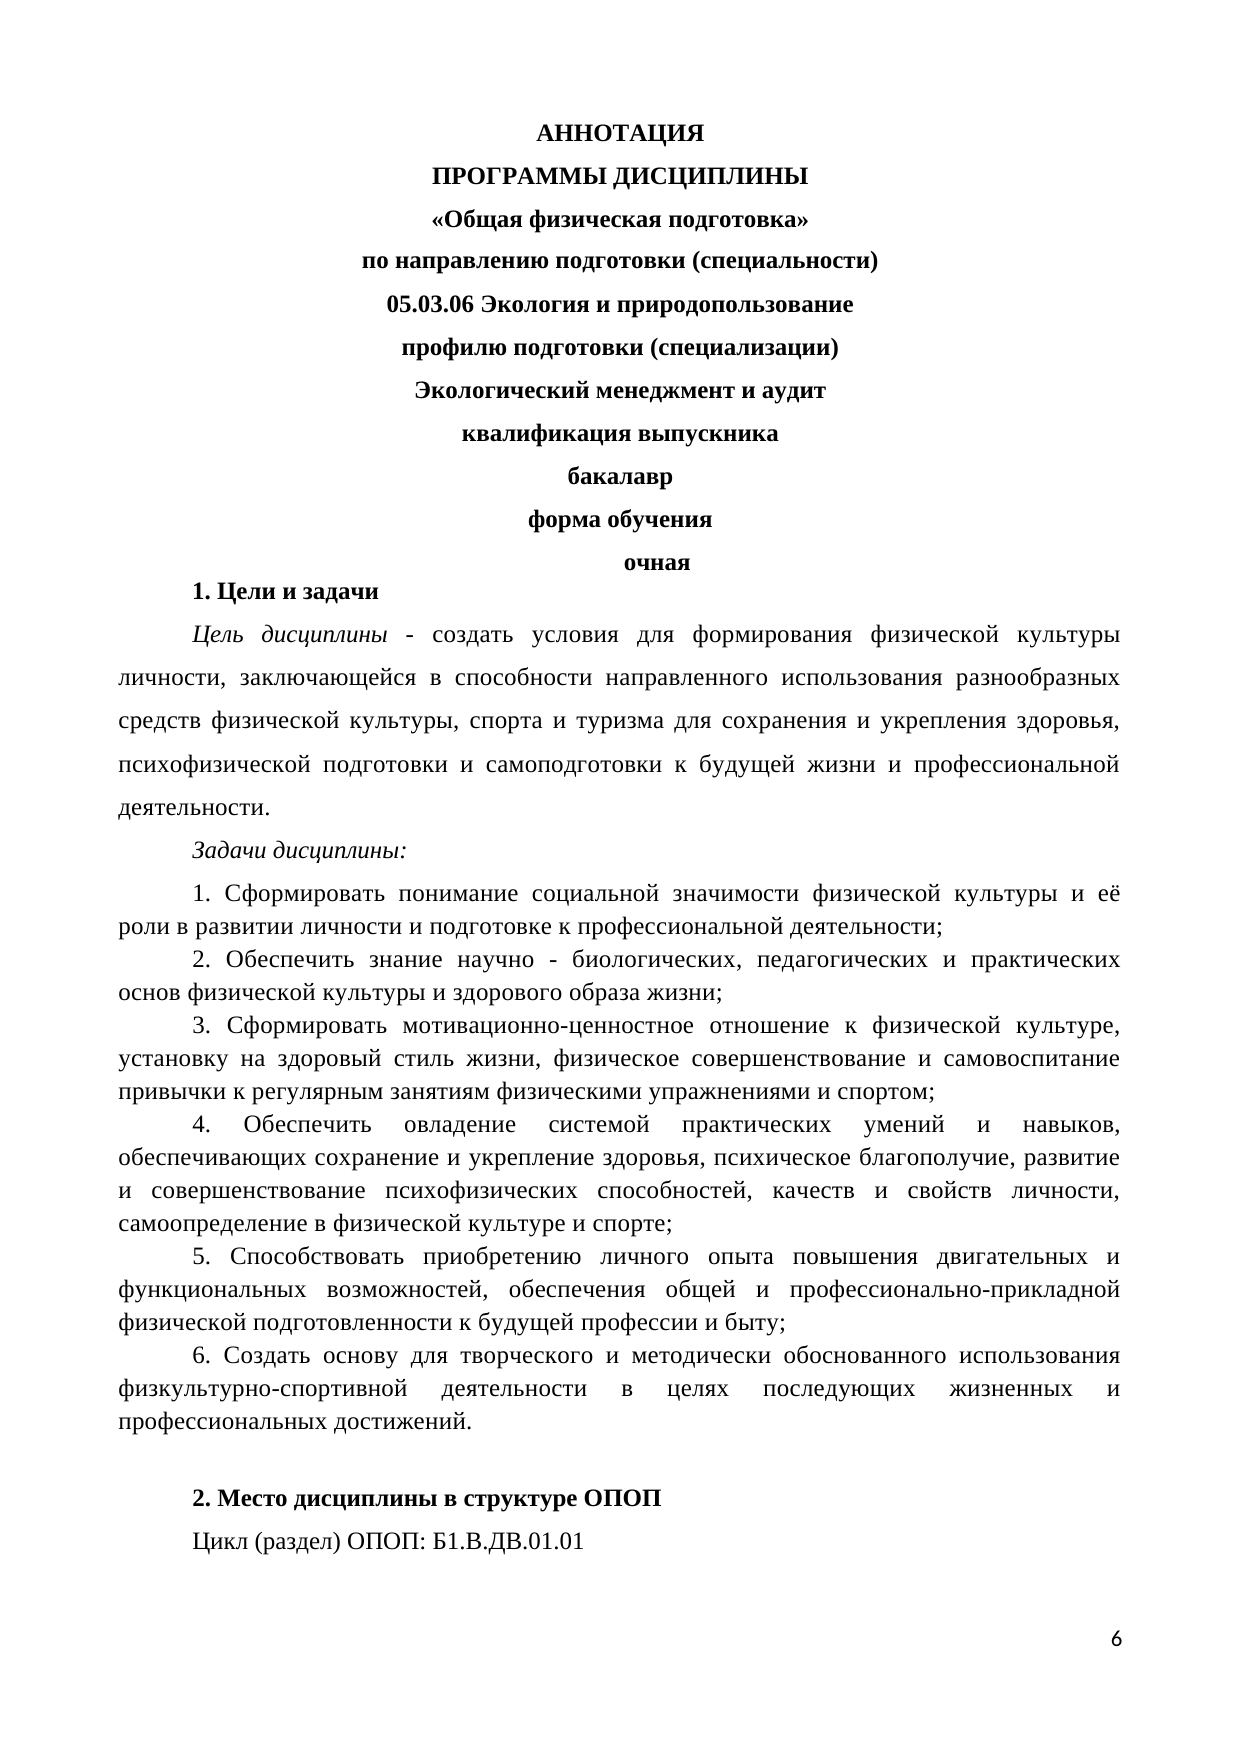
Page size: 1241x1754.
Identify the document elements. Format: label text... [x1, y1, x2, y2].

text 2. Место дисциплины в структуре ОПОП [118, 1483, 1122, 1511]
text 1. Цели и задачи [118, 576, 1122, 605]
text профилю подготовки (специализации) [118, 332, 1122, 361]
text 2. Обеспечить знание научно - биологических, педагогических и практических основ физической культуры и здорового образа жизни; [118, 944, 1122, 1006]
text Цель дисциплины - создать условия для формирования физической культуры личности, заключающейся в способности направленного использования разнообразных средств физической культуры, спорта и туризма для сохранения и укрепления здоровья, психофизической подготовки и самоподготовки к будущей жизни и профессиональной деятельности. [118, 619, 1122, 821]
text Задачи дисциплины: [118, 835, 1122, 864]
text 3. Сформировать мотивационно-ценностное отношение к физической культуре, установку на здоровый стиль жизни, физическое совершенствование и самовоспитание привычки к регулярным занятиям физическими упражнениями и спортом; [118, 1010, 1122, 1105]
text 05.03.06 Экология и природопользование [118, 289, 1122, 317]
text квалификация выпускника [118, 418, 1122, 447]
text АННОТАЦИЯ [118, 118, 1122, 147]
text 5. Способствовать приобретению личного опыта повышения двигательных и функциональных возможностей, обеспечения общей и профессионально-прикладной физической подготовленности к будущей профессии и быту; [118, 1241, 1122, 1336]
text очная [118, 547, 1122, 576]
text Экологический менеджмент и аудит [118, 375, 1122, 404]
text форма обучения [118, 504, 1122, 533]
text по направлению подготовки (специальности) [118, 246, 1122, 274]
text программЫ дисциплины [118, 161, 1122, 190]
text 6. Создать основу для творческого и методически обоснованного использования физкультурно-спортивной деятельности в целях последующих жизненных и профессиональных достижений. [118, 1340, 1122, 1435]
text 1. Сформировать понимание социальной значимости физической культуры и её роли в развитии личности и подготовке к профессиональной деятельности; [118, 878, 1122, 940]
text Цикл (раздел) ОПОП: Б1.В.ДВ.01.01 [118, 1526, 1122, 1554]
text «Общая физическая подготовка» [118, 204, 1122, 233]
text бакалавр [118, 461, 1122, 490]
text 4. Обеспечить овладение системой практических умений и навыков, обеспечивающих сохранение и укрепление здоровья, психическое благополучие, развитие и совершенствование психофизических способностей, качеств и свойств личности, самоопределение в физической культуре и спорте; [118, 1109, 1122, 1237]
